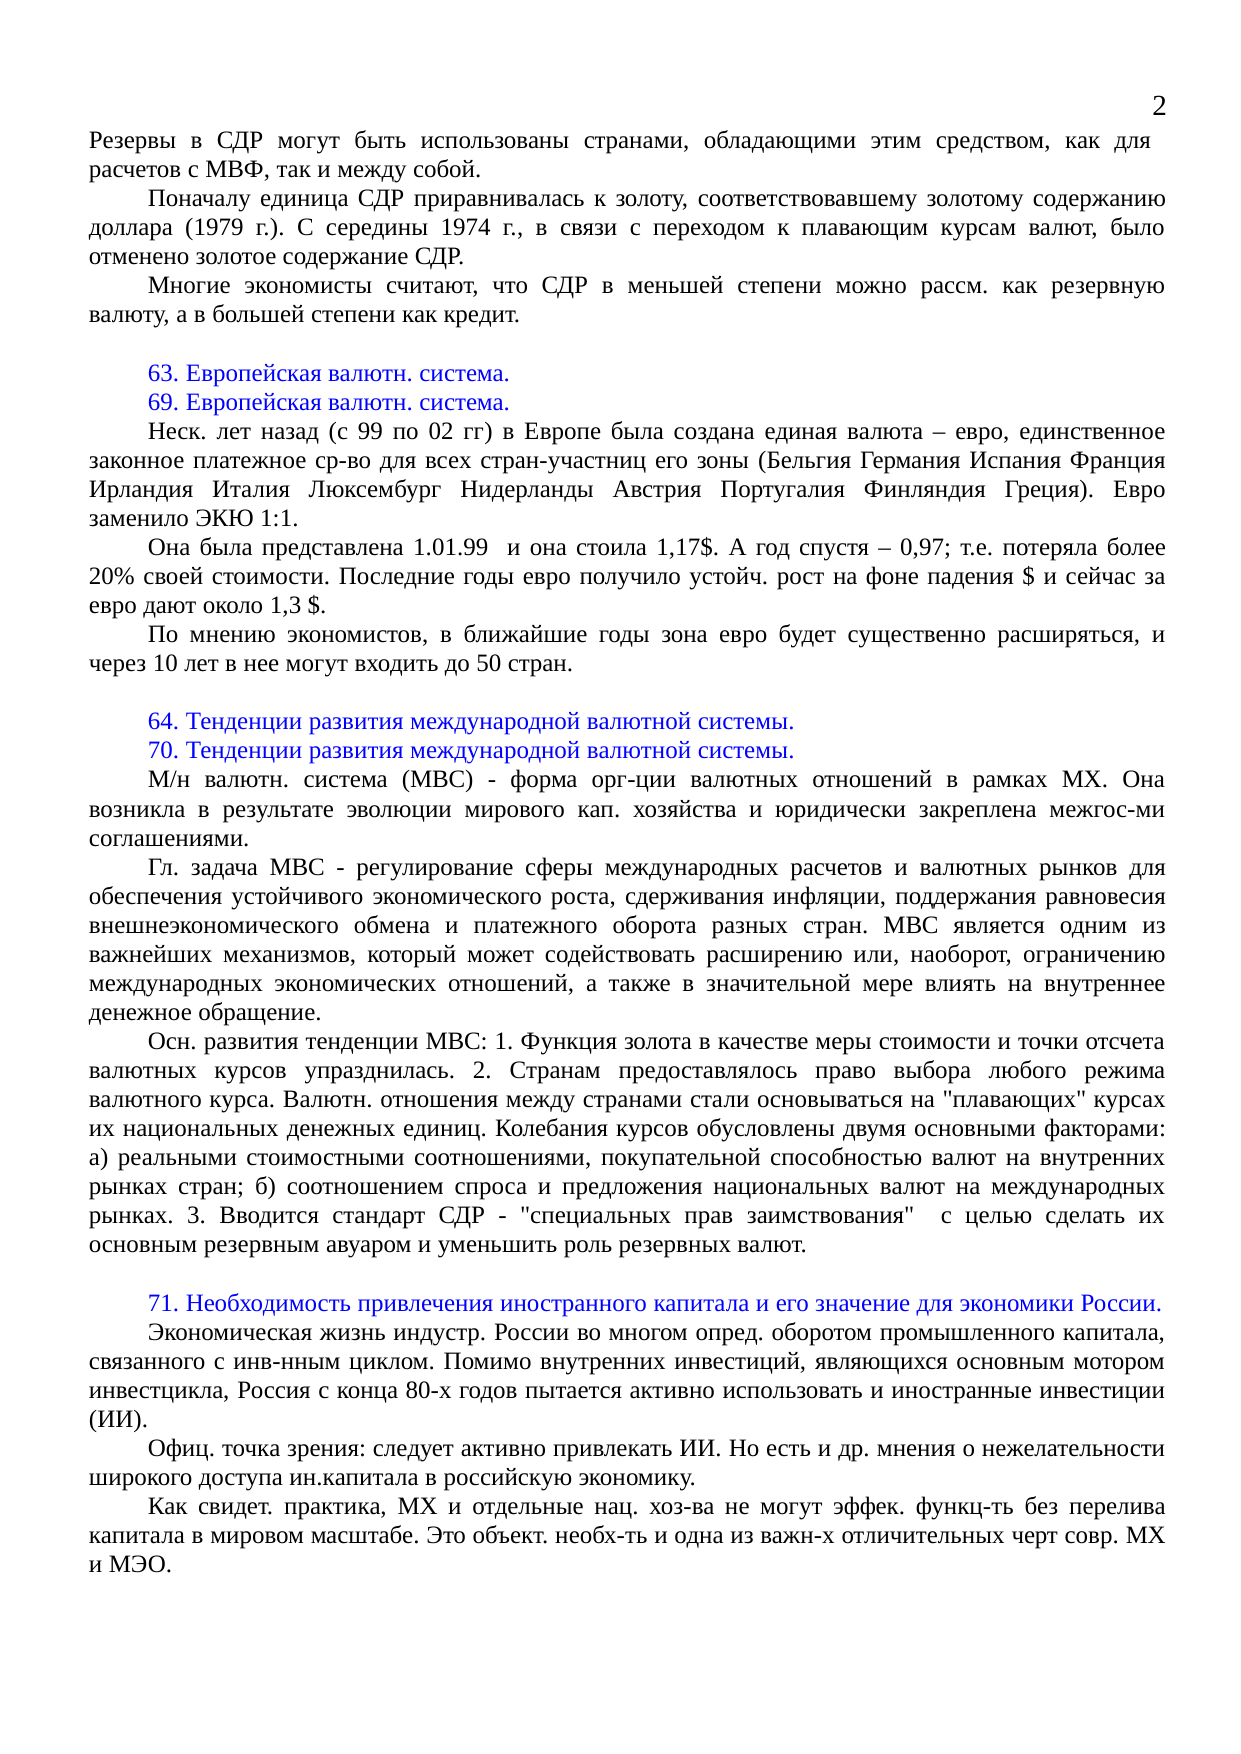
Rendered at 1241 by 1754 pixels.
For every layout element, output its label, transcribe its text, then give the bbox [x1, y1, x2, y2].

text Поначалу единица СДР приравнивалась к золоту, соответствовавшему золотому содержанию доллара (1979 г.). С середины 1974 г., в связи с переходом к плавающим курсам валют, было отменено золотое содержание СДР. [89, 183, 1167, 270]
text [89, 125, 1167, 183]
text Офиц. точка зрения: следует активно привлекать ИИ. Но есть и др. мнения о нежелательности широкого доступа ин.капитала в российскую экономику. [89, 1433, 1167, 1491]
text Многие экономисты считают, что СДР в меньшей степени можно рассм. как резервную валюту, а в большей степени как кредит. [89, 270, 1167, 328]
text Гл. задача МВС - регулирование сферы международных расчетов и валютных рынков для обеспечения устойчивого экономического роста, сдерживания инфляции, поддержания равновесия внешнеэкономического обмена и платежного оборота разных стран. МВС является одним из важнейших механизмов, который может содействовать расширению или, наоборот, ограничению международных экономических отношений, а также в значительной мере влиять на внутреннее денежное обращение. [89, 852, 1167, 1026]
text Как свидет. практика, МХ и отдельные нац. хоз-ва не могут эффек. функц-ть без перелива капитала в мировом масштабе. Это объект. необх-ть и одна из важн-х отличительных черт совр. МХ и МЭО. [89, 1491, 1167, 1578]
text Она была представлена 1.01.99 и она стоила 1,17$. А год спустя – 0,97; т.е. потеряла более 20% своей стоимости. Последние годы евро получило устойч. рост на фоне падения $ и сейчас за евро дают около 1,3 $. [89, 532, 1167, 619]
text 71. Необходимость привлечения иностранного капитала и его значение для экономики России. [89, 1287, 1167, 1317]
text 64. Тенденции развития международной валютной системы. [89, 706, 1167, 735]
text М/н валютн. система (МВС) - форма орг-ции валютных отношений в рамках МХ. Она возникла в результате эволюции мирового кап. хозяйства и юридически закреплена межгос-ми соглашениями. [89, 764, 1167, 852]
text 70. Тенденции развития международной валютной системы. [89, 735, 1167, 764]
text Неск. лет назад (с 99 по 02 гг) в Европе была создана единая валюта – евро, единственное законное платежное ср-во для всех стран-участниц его зоны (Бельгия Германия Испания Франция Ирландия Италия Люксембург Нидерланды Австрия Португалия Финляндия Греция). Евро заменило ЭКЮ 1:1. [89, 416, 1167, 532]
text По мнению экономистов, в ближайшие годы зона евро будет существенно расширяться, и через 10 лет в нее могут входить до 50 стран. [89, 619, 1167, 677]
text Экономическая жизнь индустр. России во многом опред. оборотом промышленного капитала, связанного с инв-нным циклом. Помимо внутренних инвестиций, являющихся основным мотором инвестцикла, Россия с конца 80-х годов пытается активно использовать и иностранные инвестиции (ИИ). [89, 1317, 1167, 1433]
text 63. Европейская валютн. система. [89, 357, 1167, 387]
text Осн. развития тенденции МВС: 1. Функция золота в качестве меры стоимости и точки отсчета валютных курсов упразднилась. 2. Странам предоставлялось право выбора любого режима валютного курса. Валютн. отношения между странами стали основываться на "плавающих" курсах их национальных денежных единиц. Колебания курсов обусловлены двумя основными факторами: а) реальными стоимостными соотношениями, покупательной способностью валют на внутренних рынках стран; б) соотношением спроса и предложения национальных валют на международных рынках. 3. Вводится стандарт СДР - "специальных прав заимствования" с целью сделать их основным резервным авуаром и уменьшить роль резервных валют. [89, 1026, 1167, 1258]
text 69. Европейская валютн. система. [89, 387, 1167, 416]
